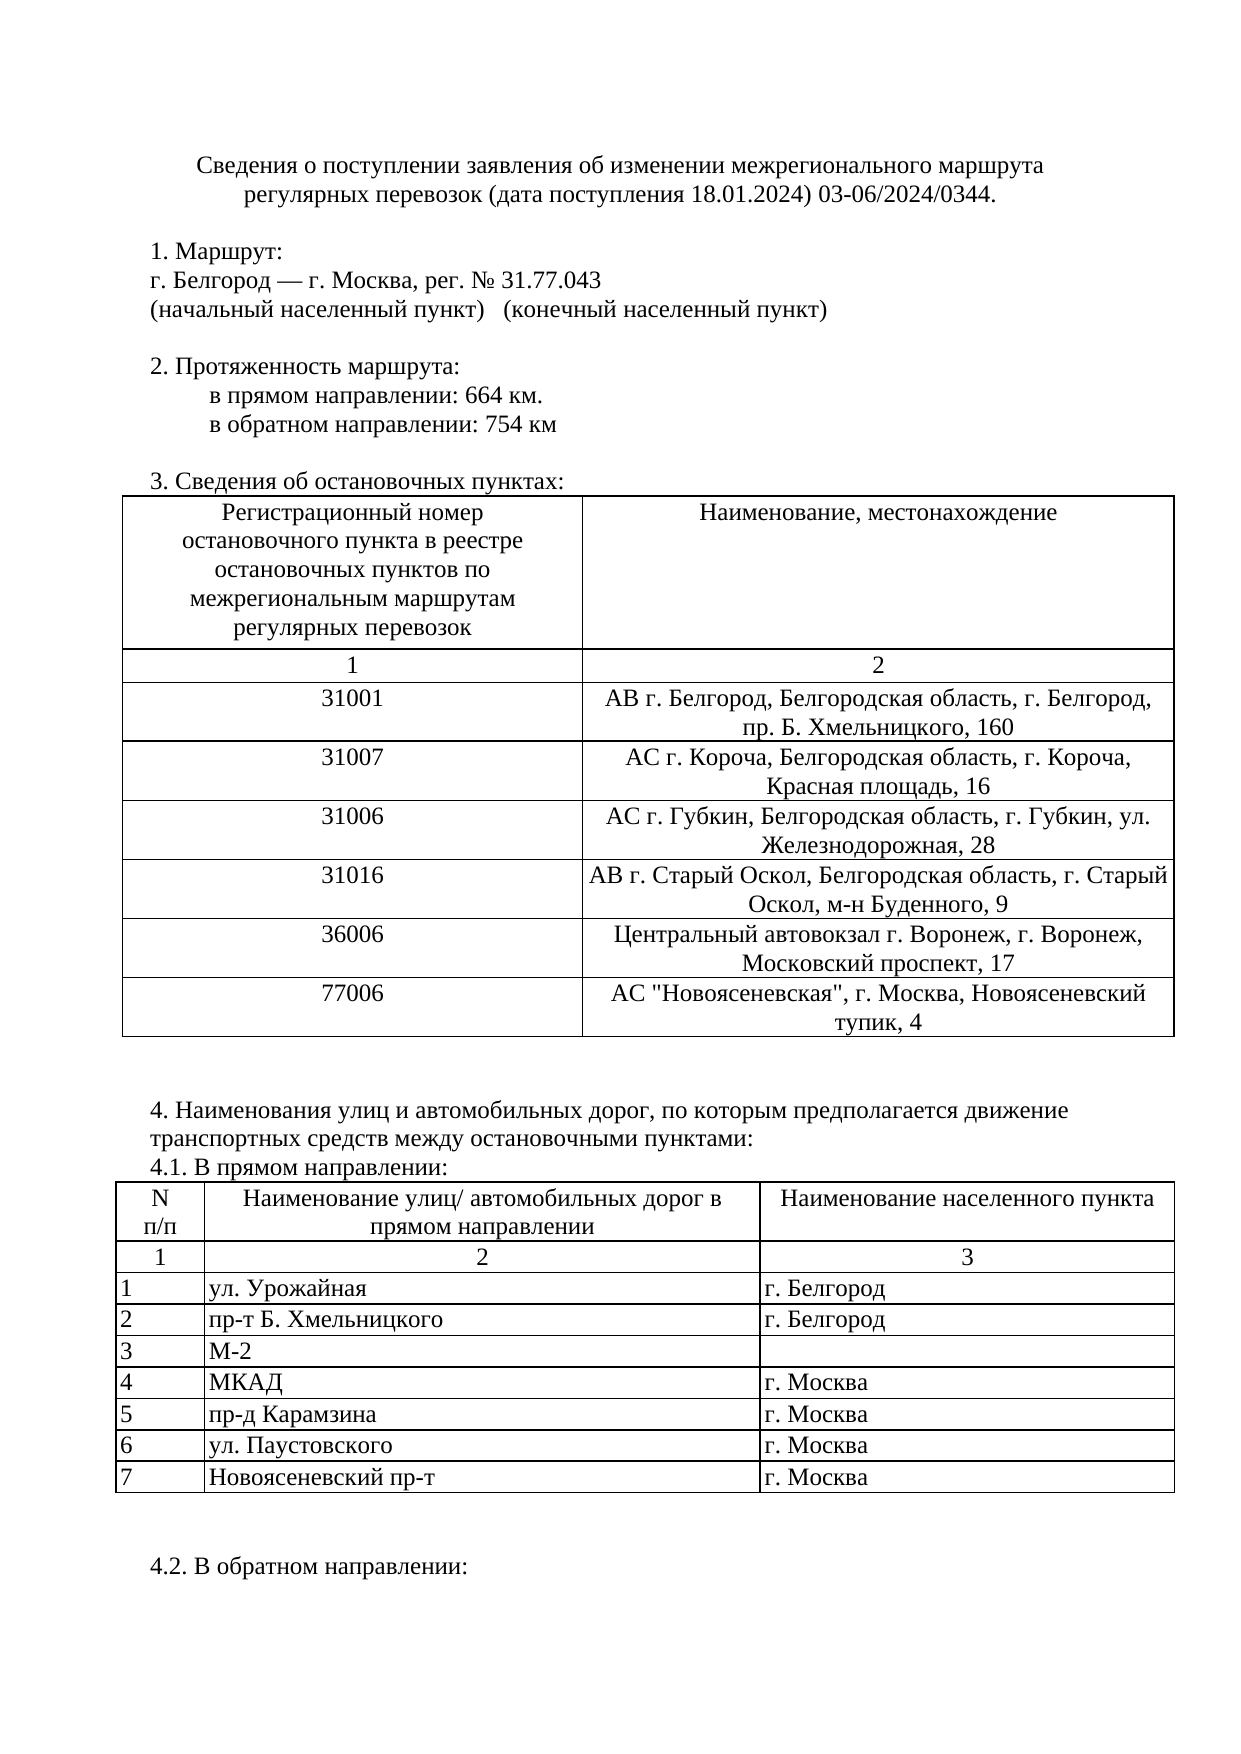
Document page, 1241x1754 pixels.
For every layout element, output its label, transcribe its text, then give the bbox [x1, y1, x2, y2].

table_cell 36006 [123, 919, 582, 977]
table_cell 1 [117, 1242, 204, 1272]
table_cell ул. Урожайная [205, 1273, 759, 1303]
table_cell ул. Паустовского [205, 1431, 759, 1460]
table_header Наименование, местонахождение [583, 497, 1173, 648]
table_cell 4 [117, 1368, 204, 1397]
table_cell пр-д Карамзина [205, 1399, 759, 1429]
text 4.1. В прямом направлении: [150, 1152, 1090, 1181]
table_cell [761, 1336, 1174, 1366]
table_cell АС г. Короча, Белгородская область, г. Короча, Красная площадь, 16 [583, 742, 1173, 799]
text г. Белгород — г. Москва, рег. № 31.77.043 [150, 265, 1090, 294]
table_cell МКАД [205, 1368, 759, 1397]
table_cell Новоясеневский пр-т [205, 1462, 759, 1492]
text 2. Протяженность маршрута: [150, 351, 1090, 380]
table_cell 3 [117, 1336, 204, 1366]
table_cell АВ г. Белгород, Белгородская область, г. Белгород, пр. Б. Хмельницкого, 160 [583, 683, 1173, 740]
table_cell 2 [205, 1242, 759, 1272]
table_cell г. Белгород [761, 1305, 1174, 1334]
table_header N п/п [117, 1183, 204, 1240]
table_cell 5 [117, 1399, 204, 1429]
table_header Наименование населенного пункта [761, 1183, 1174, 1240]
table_cell г. Белгород [761, 1273, 1174, 1303]
table_cell 3 [761, 1242, 1174, 1272]
text 4.2. В обратном направлении: [150, 1551, 1090, 1579]
table_cell г. Москва [761, 1368, 1174, 1397]
table_cell АС "Новоясеневская", г. Москва, Новоясеневский тупик, 4 [583, 978, 1173, 1036]
text в обратном направлении: 754 км [150, 409, 1090, 437]
text 3. Сведения об остановочных пунктах: [150, 466, 1090, 495]
text 4. Наименования улиц и автомобильных дорог, по которым предполагается движение транспортных средств между остановочными пунктами: [150, 1095, 1090, 1152]
table_cell 31001 [123, 683, 582, 740]
table_cell 1 [117, 1273, 204, 1303]
table_cell г. Москва [761, 1431, 1174, 1460]
table_cell 2 [117, 1305, 204, 1334]
text Сведения о поступлении заявления об изменении межрегионального маршрута регулярных перевозок (дата поступления 18.01.2024) 03-06/2024/0344. [150, 150, 1090, 207]
table_cell пр-т Б. Хмельницкого [205, 1305, 759, 1334]
table_cell АС г. Губкин, Белгородская область, г. Губкин, ул. Железнодорожная, 28 [583, 801, 1173, 858]
table_cell Центральный автовокзал г. Воронеж, г. Воронеж, Московский проспект, 17 [583, 919, 1173, 977]
table_cell 2 [583, 650, 1173, 681]
table_cell г. Москва [761, 1399, 1174, 1429]
table_cell г. Москва [761, 1462, 1174, 1492]
table_header Регистрационный номер остановочного пункта в реестре остановочных пунктов по межрегиональным маршрутам регулярных перевозок [123, 497, 582, 648]
table_cell М-2 [205, 1336, 759, 1366]
table_cell АВ г. Старый Оскол, Белгородская область, г. Старый Оскол, м-н Буденного, 9 [583, 860, 1173, 918]
text (начальный населенный пункт) (конечный населенный пункт) [150, 294, 1090, 322]
table_header Наименование улиц/ автомобильных дорог в прямом направлении [205, 1183, 759, 1240]
table_cell 31007 [123, 742, 582, 799]
text в прямом направлении: 664 км. [150, 380, 1090, 409]
table_cell 31016 [123, 860, 582, 918]
table_cell 77006 [123, 978, 582, 1036]
table_cell 1 [123, 650, 582, 681]
text 1. Маршрут: [150, 236, 1090, 265]
table_cell 7 [117, 1462, 204, 1492]
table_cell 6 [117, 1431, 204, 1460]
table_cell 31006 [123, 801, 582, 858]
